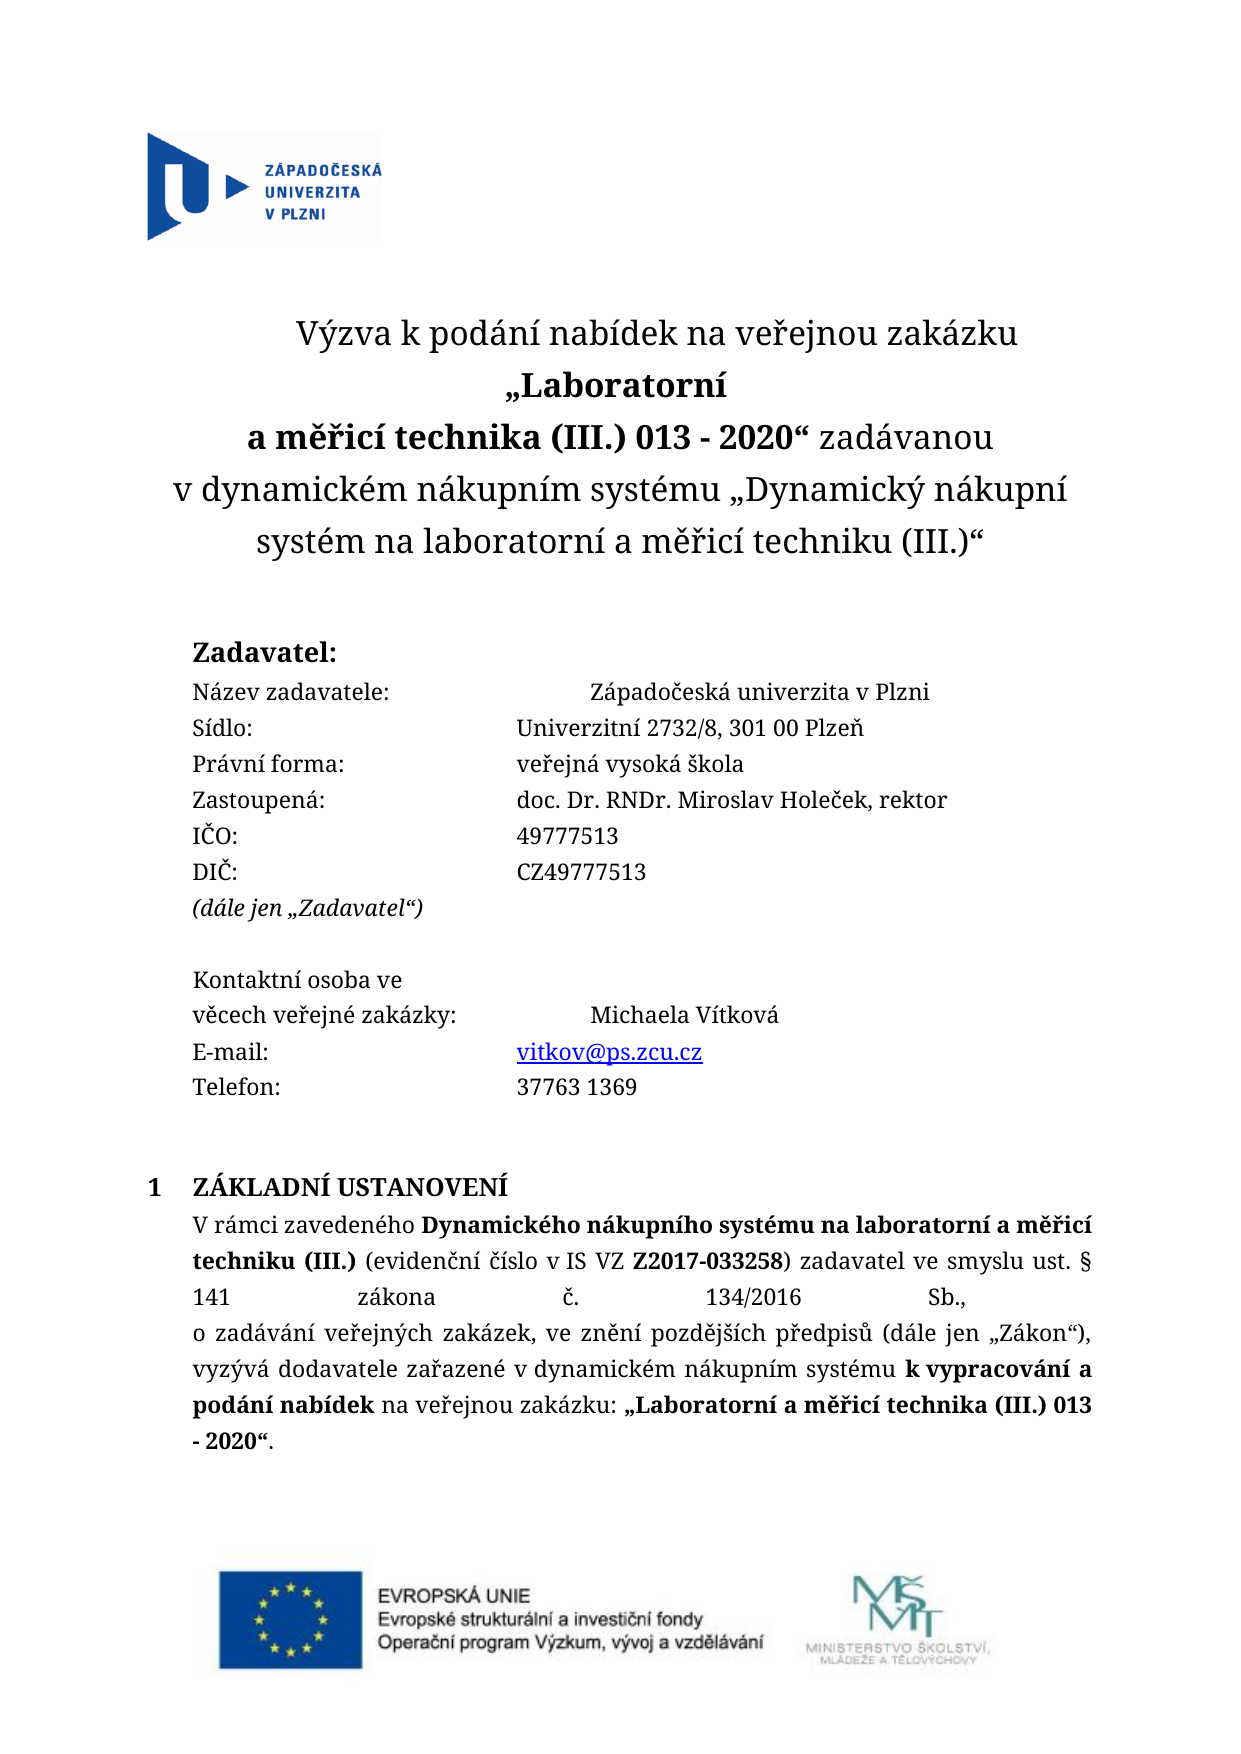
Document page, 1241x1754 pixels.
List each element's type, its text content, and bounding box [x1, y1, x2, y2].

text Zastoupená: doc. Dr. RNDr. Miroslav Holeček, rektor [192, 784, 1093, 815]
text Zadavatel: [192, 634, 1093, 671]
text IČO: 49777513 [148, 820, 1093, 851]
text DIČ: CZ49777513 [148, 856, 1093, 887]
text Název zadavatele: Západočeská univerzita v Plzni [148, 676, 1093, 707]
text Výzva k podání nabídek na veřejnou zakázku „Laboratorní a měřicí technika (III.) 013 - 2020“ zadávanou v dynamickém nákupním systému „Dynamický nákupní systém na laboratorní a měřicí techniku (III.)“ [148, 309, 1093, 564]
text (dále jen „Zadavatel“) [148, 892, 1093, 923]
picture [147, 132, 382, 241]
text V rámci zavedeného Dynamického nákupního systému na laboratorní a měřicí techniku (III.) (evidenční číslo v IS VZ Z2017-033258) zadavatel ve smyslu ust. § 141 zákona č. 134/2016 Sb., o zadávání veřejných zakázek, ve znění pozdějších předpisů (dále jen „Zákon“), vyzývá dodavatele zařazené v dynamickém nákupním systému k vypracování a podání nabídek na veřejnou zakázku: „Laboratorní a měřicí technika (III.) 013 - 2020“. [192, 1209, 1093, 1456]
picture [147, 1523, 1068, 1705]
subtitle ZÁKLADNÍ USTANOVENÍ [148, 1170, 1093, 1204]
text Telefon: 37763 1369 [148, 1071, 1093, 1103]
text E-mail: vitkov@ps.zcu.cz [148, 1035, 1093, 1067]
text Kontaktní osoba ve věcech veřejné zakázky: Michaela Vítková [192, 963, 1093, 1031]
text Právní forma: veřejná vysoká škola [148, 748, 1093, 779]
text Sídlo: Univerzitní 2732/8, 301 00 Plzeň [148, 712, 1093, 743]
